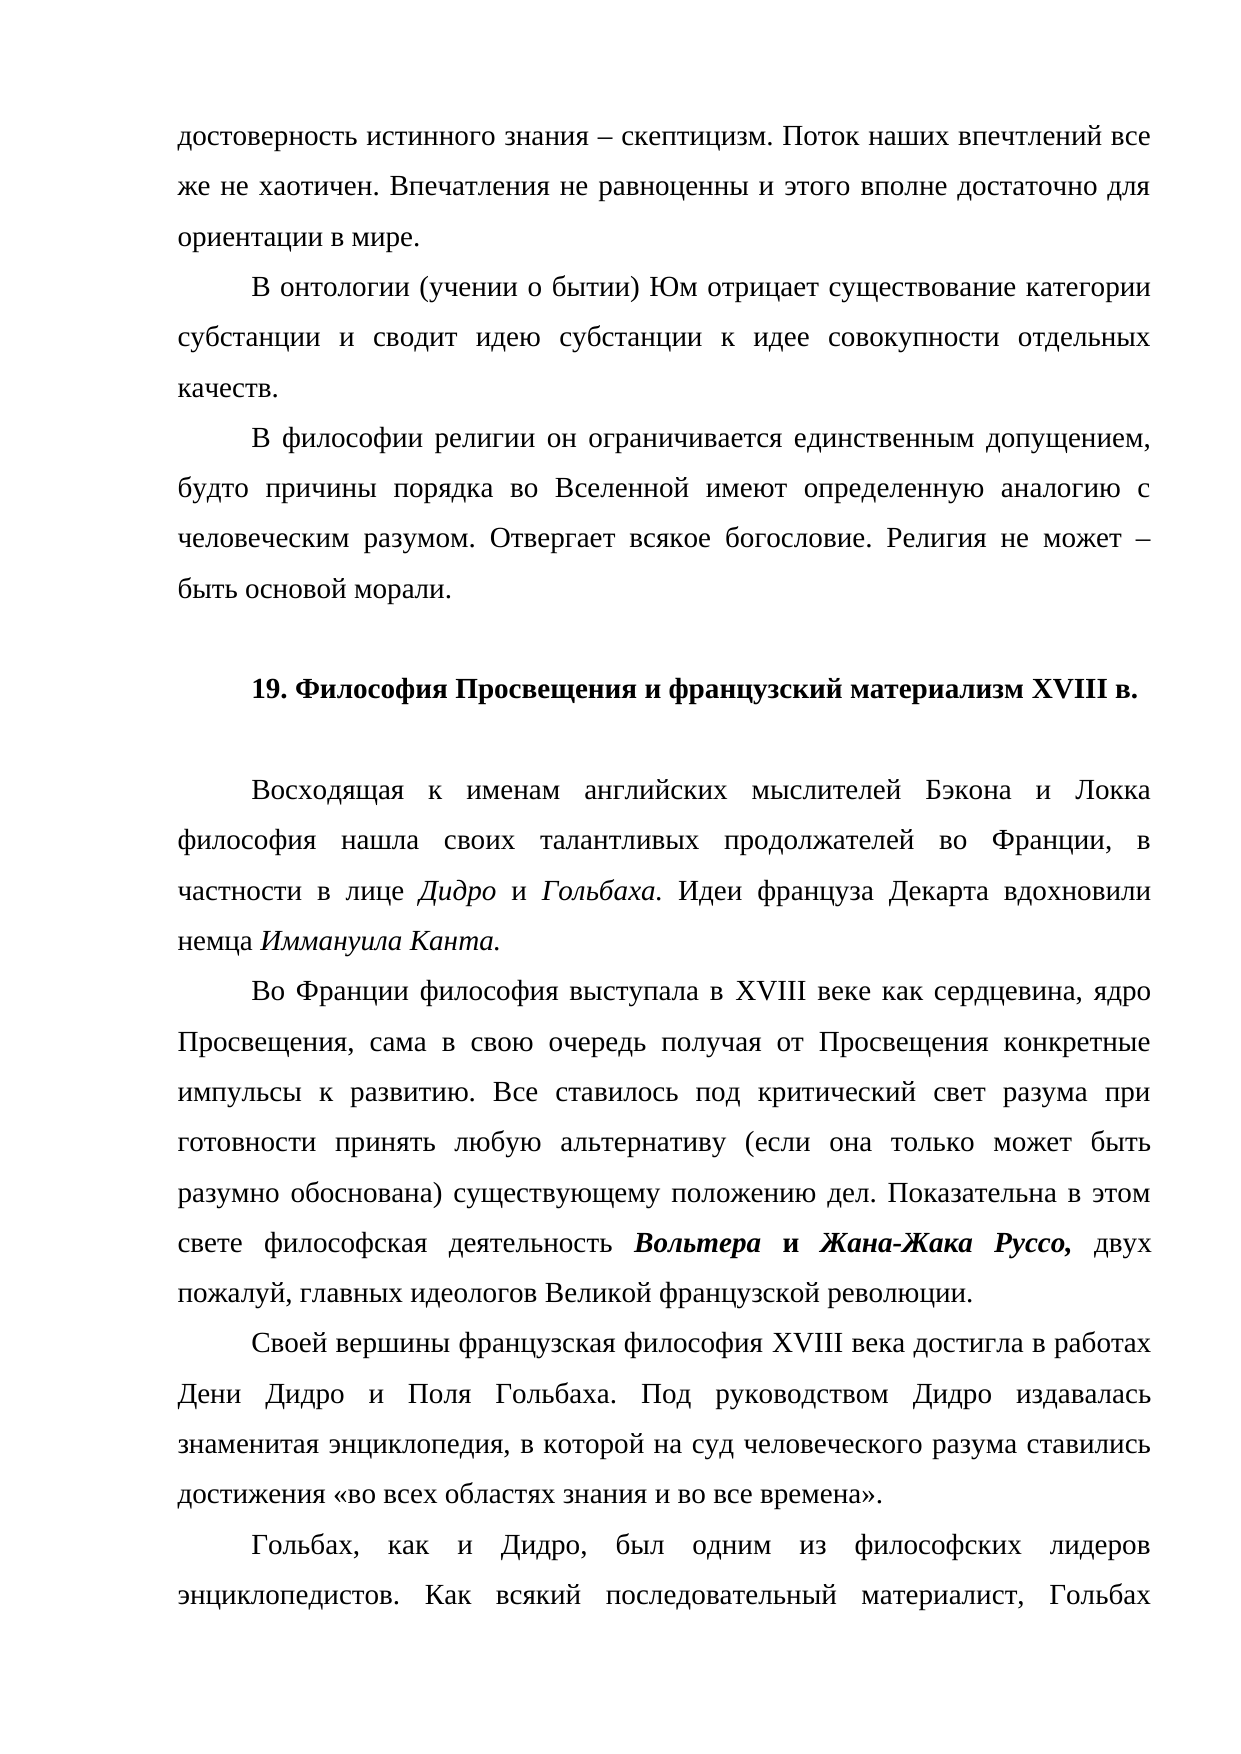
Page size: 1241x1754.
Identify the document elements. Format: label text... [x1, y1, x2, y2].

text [177, 118, 1152, 252]
text 19. Философия Просвещения и французский материализм XVIII в. [177, 672, 1152, 705]
text Во Франции философия выступала в XVIII веке как сердцевина, ядро Просвещения, сама в свою очередь получая от Просвещения конкретные импульсы к развитию. Все ставилось под критический свет разума при готовности принять любую альтернативу (если она только может быть разумно обоснована) существующему положению дел. Показательна в этом свете философская деятельность Вольтера и Жана-Жака Руссо, двух пожалуй, главных идеологов Великой французской революции. [177, 973, 1152, 1309]
text В онтологии (учении о бытии) Юм отрицает существование категории субстанции и сводит идею субстанции к идее совокупности отдельных качеств. [177, 269, 1152, 403]
text В философии религии он ограничивается единственным допущением, будто причины порядка во Вселенной имеют определенную аналогию с человеческим разумом. Отвергает всякое богословие. Религия не может – быть основой морали. [177, 420, 1152, 604]
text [177, 1527, 1152, 1611]
text Восходящая к именам английских мыслителей Бэкона и Локка философия нашла своих талантливых продолжателей во Франции, в частности в лице Дидро и Гольбаха. Идеи француза Декарта вдохновили немца Иммануила Канта. [177, 772, 1152, 957]
text Своей вершины французская философия XVIII века достигла в работах Дени Дидро и Поля Гольбаха. Под руководством Дидро издавалась знаменитая энциклопедия, в которой на суд человеческого разума ставились достижения «во всех областях знания и во все времена». [177, 1326, 1152, 1510]
